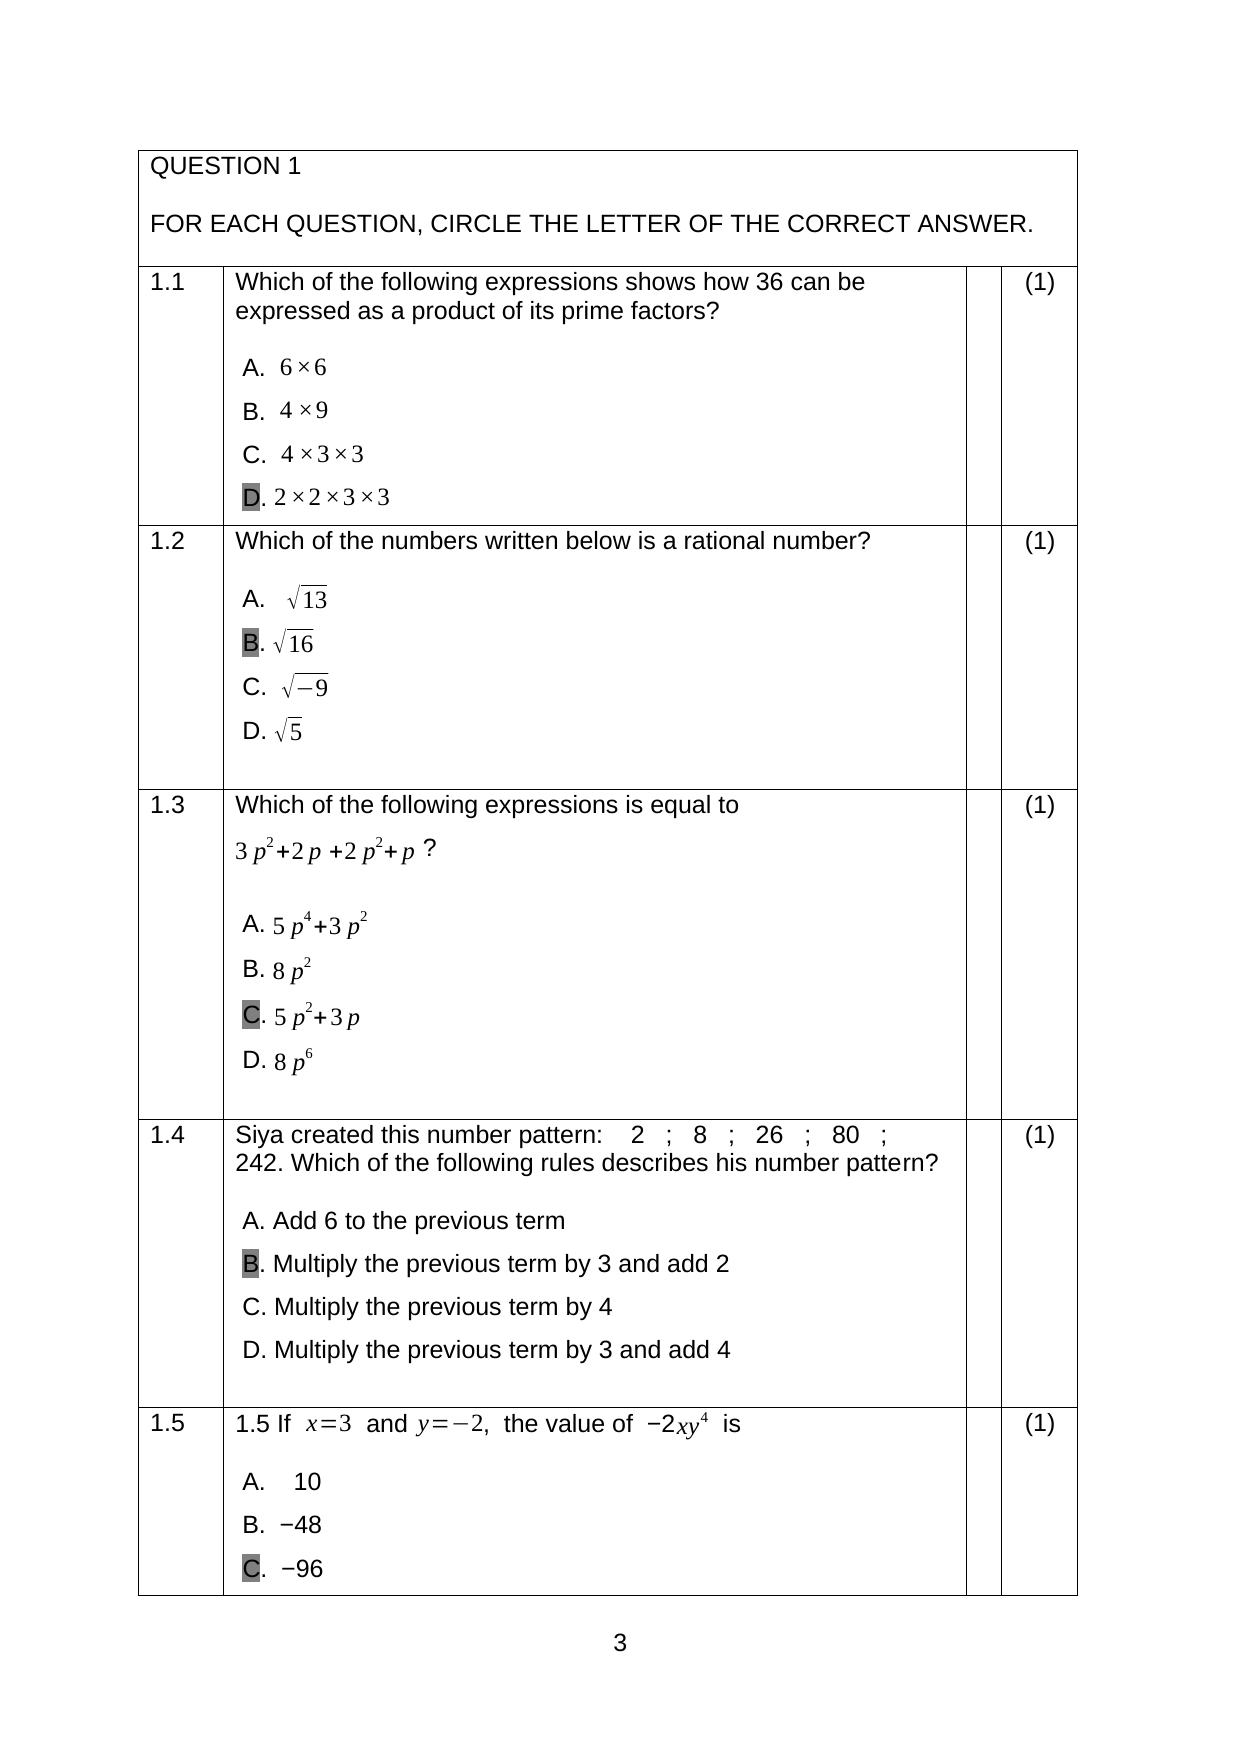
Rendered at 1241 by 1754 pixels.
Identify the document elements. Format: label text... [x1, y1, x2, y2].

table_cell Which of the numbers written below is a rational number? A. B. C. D. [224, 526, 966, 788]
table_cell (1) [1002, 1408, 1077, 1595]
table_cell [224, 1408, 966, 1595]
table_cell Siya created this number pattern: 2 ; 8 ; 26 ; 80 ; 242. Which of the following rules describes his number pattern? A. Add 6 to the previous term B. Multiply the previous term by 3 and add 2 C. Multiply the previous term by 4 D. Multiply the previous term by 3 and add 4 [224, 1120, 966, 1407]
table_cell [967, 267, 1001, 524]
table_cell 1.3 [139, 790, 223, 1118]
table_cell Which of the following expressions shows how 36 can be expressed as a product of its prime factors? A. B. C. D. [224, 267, 966, 524]
table_cell 1.4 [139, 1120, 223, 1407]
table_cell [967, 790, 1001, 1118]
table_cell 1.1 [139, 267, 223, 524]
table_cell 1.2 [139, 526, 223, 788]
table_cell Which of the following expressions is equal to ? A. B. C. D. [224, 790, 966, 1118]
table_cell [967, 1120, 1001, 1407]
table_cell (1) [1002, 1120, 1077, 1407]
table_cell (1) [1002, 526, 1077, 788]
table_cell (1) [1002, 790, 1077, 1118]
table_cell 1.5 [139, 1408, 223, 1595]
table_cell [967, 1408, 1001, 1595]
table_header QUESTION 1 FOR EACH QUESTION, CIRCLE THE LETTER OF THE CORRECT ANSWER. [139, 151, 1077, 266]
table_cell (1) [1002, 267, 1077, 524]
table_cell [967, 526, 1001, 788]
